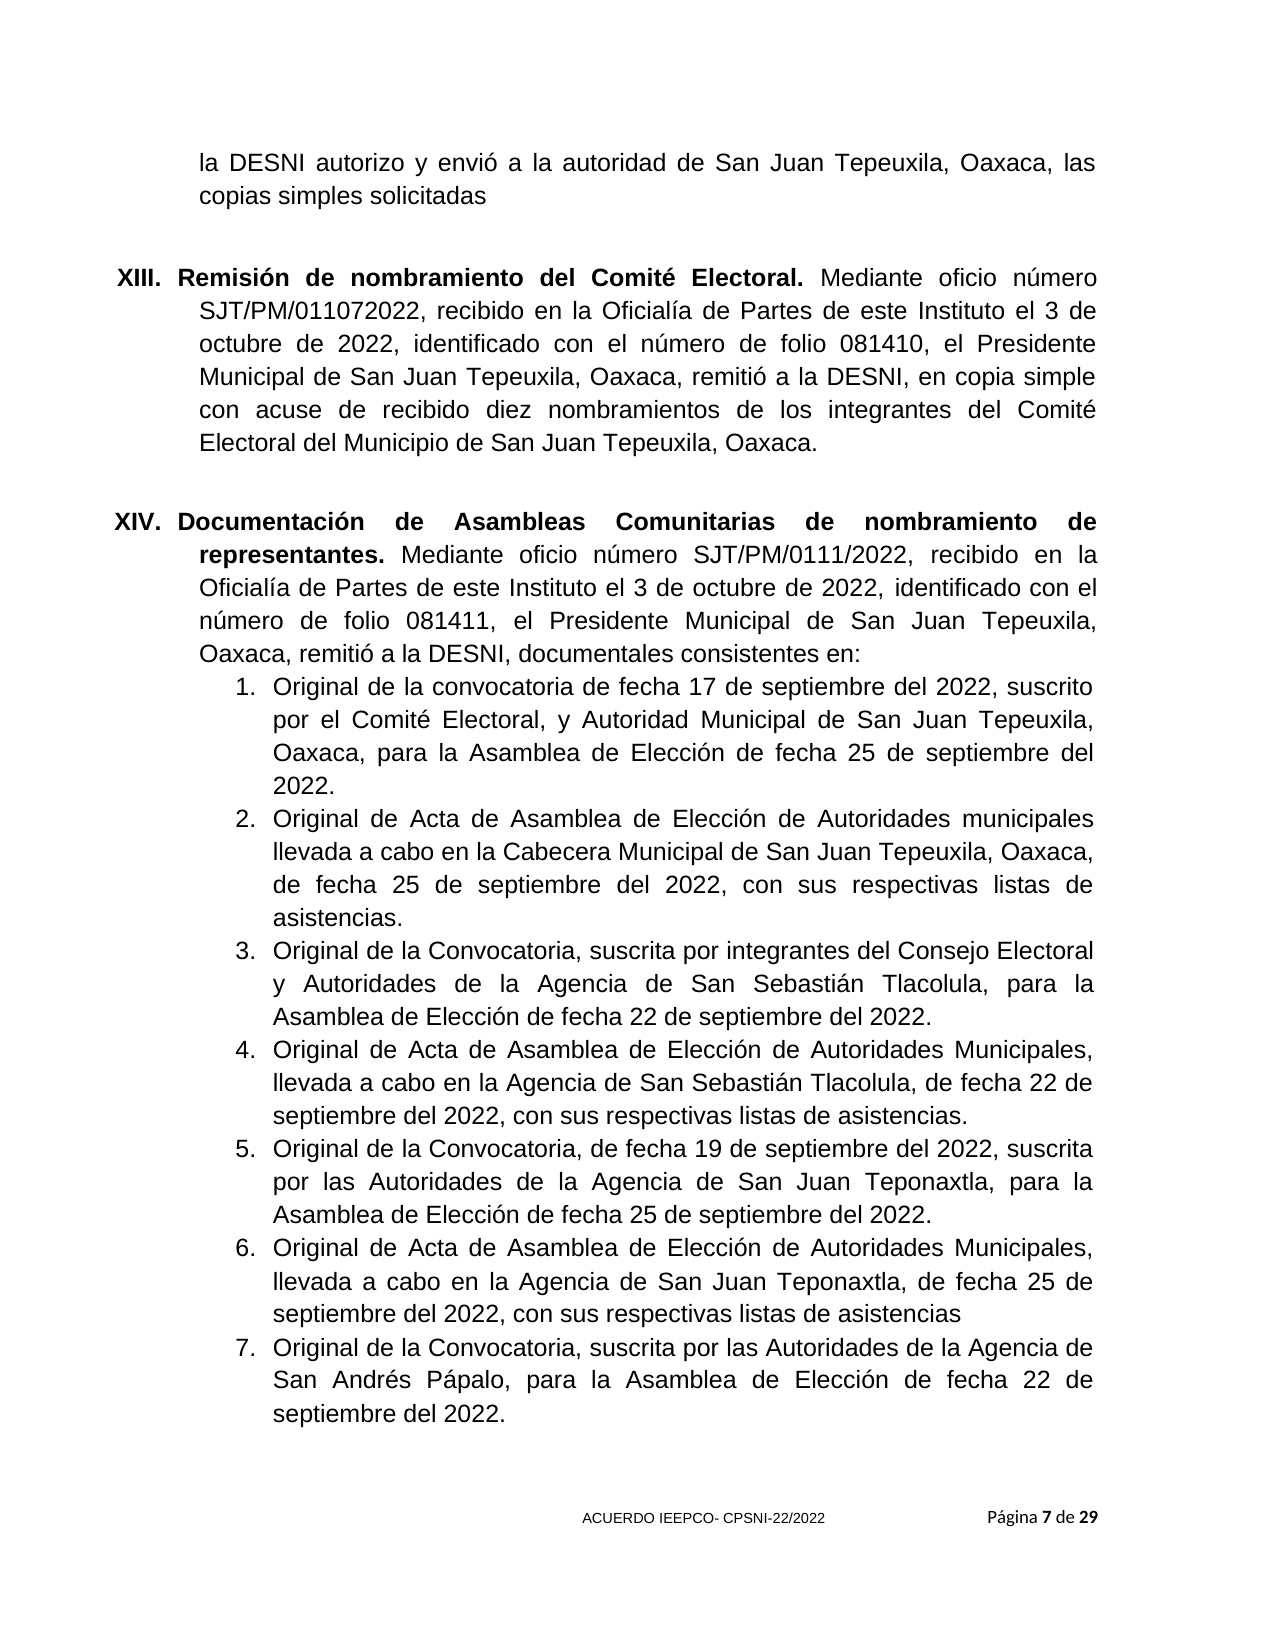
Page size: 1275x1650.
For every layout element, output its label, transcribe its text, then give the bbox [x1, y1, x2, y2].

list Original de Acta de Asamblea de Elección de Autoridades Municipales, llevada a cabo en la Agencia de San Sebastián Tlacolula, de fecha 22 de septiembre del 2022, con sus respectivas listas de asistencias. [235, 1035, 1095, 1130]
list Original de la convocatoria de fecha 17 de septiembre del 2022, suscrito por el Comité Electoral, y Autoridad Municipal de San Juan Tepeuxila, Oaxaca, para la Asamblea de Elección de fecha 25 de septiembre del 2022. [235, 672, 1095, 800]
list Original de Acta de Asamblea de Elección de Autoridades Municipales, llevada a cabo en la Agencia de San Juan Teponaxtla, de fecha 25 de septiembre del 2022, con sus respectivas listas de asistencias [235, 1233, 1095, 1328]
list Original de Acta de Asamblea de Elección de Autoridades municipales llevada a cabo en la Cabecera Municipal de San Juan Tepeuxila, Oaxaca, de fecha 25 de septiembre del 2022, con sus respectivas listas de asistencias. [235, 804, 1095, 932]
list Original de la Convocatoria, suscrita por integrantes del Consejo Electoral y Autoridades de la Agencia de San Sebastián Tlacolula, para la Asamblea de Elección de fecha 22 de septiembre del 2022. [235, 936, 1095, 1031]
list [161, 148, 1098, 209]
list Remisión de nombramiento del Comité Electoral. Mediante oficio número SJT/PM/011072022, recibido en la Oficialía de Partes de este Instituto el 3 de octubre de 2022, identificado con el número de folio 081410, el Presidente Municipal de San Juan Tepeuxila, Oaxaca, remitió a la DESNI, en copia simple con acuse de recibido diez nombramientos de los integrantes del Comité Electoral del Municipio de San Juan Tepeuxila, Oaxaca. [161, 263, 1098, 457]
list Original de la Convocatoria, suscrita por las Autoridades de la Agencia de San Andrés Pápalo, para la Asamblea de Elección de fecha 22 de septiembre del 2022. [235, 1332, 1095, 1427]
list Original de la Convocatoria, de fecha 19 de septiembre del 2022, suscrita por las Autoridades de la Agencia de San Juan Teponaxtla, para la Asamblea de Elección de fecha 25 de septiembre del 2022. [235, 1134, 1095, 1229]
list Documentación de Asambleas Comunitarias de nombramiento de representantes. Mediante oficio número SJT/PM/0111/2022, recibido en la Oficialía de Partes de este Instituto el 3 de octubre de 2022, identificado con el número de folio 081411, el Presidente Municipal de San Juan Tepeuxila, Oaxaca, remitió a la DESNI, documentales consistentes en: [161, 507, 1098, 668]
